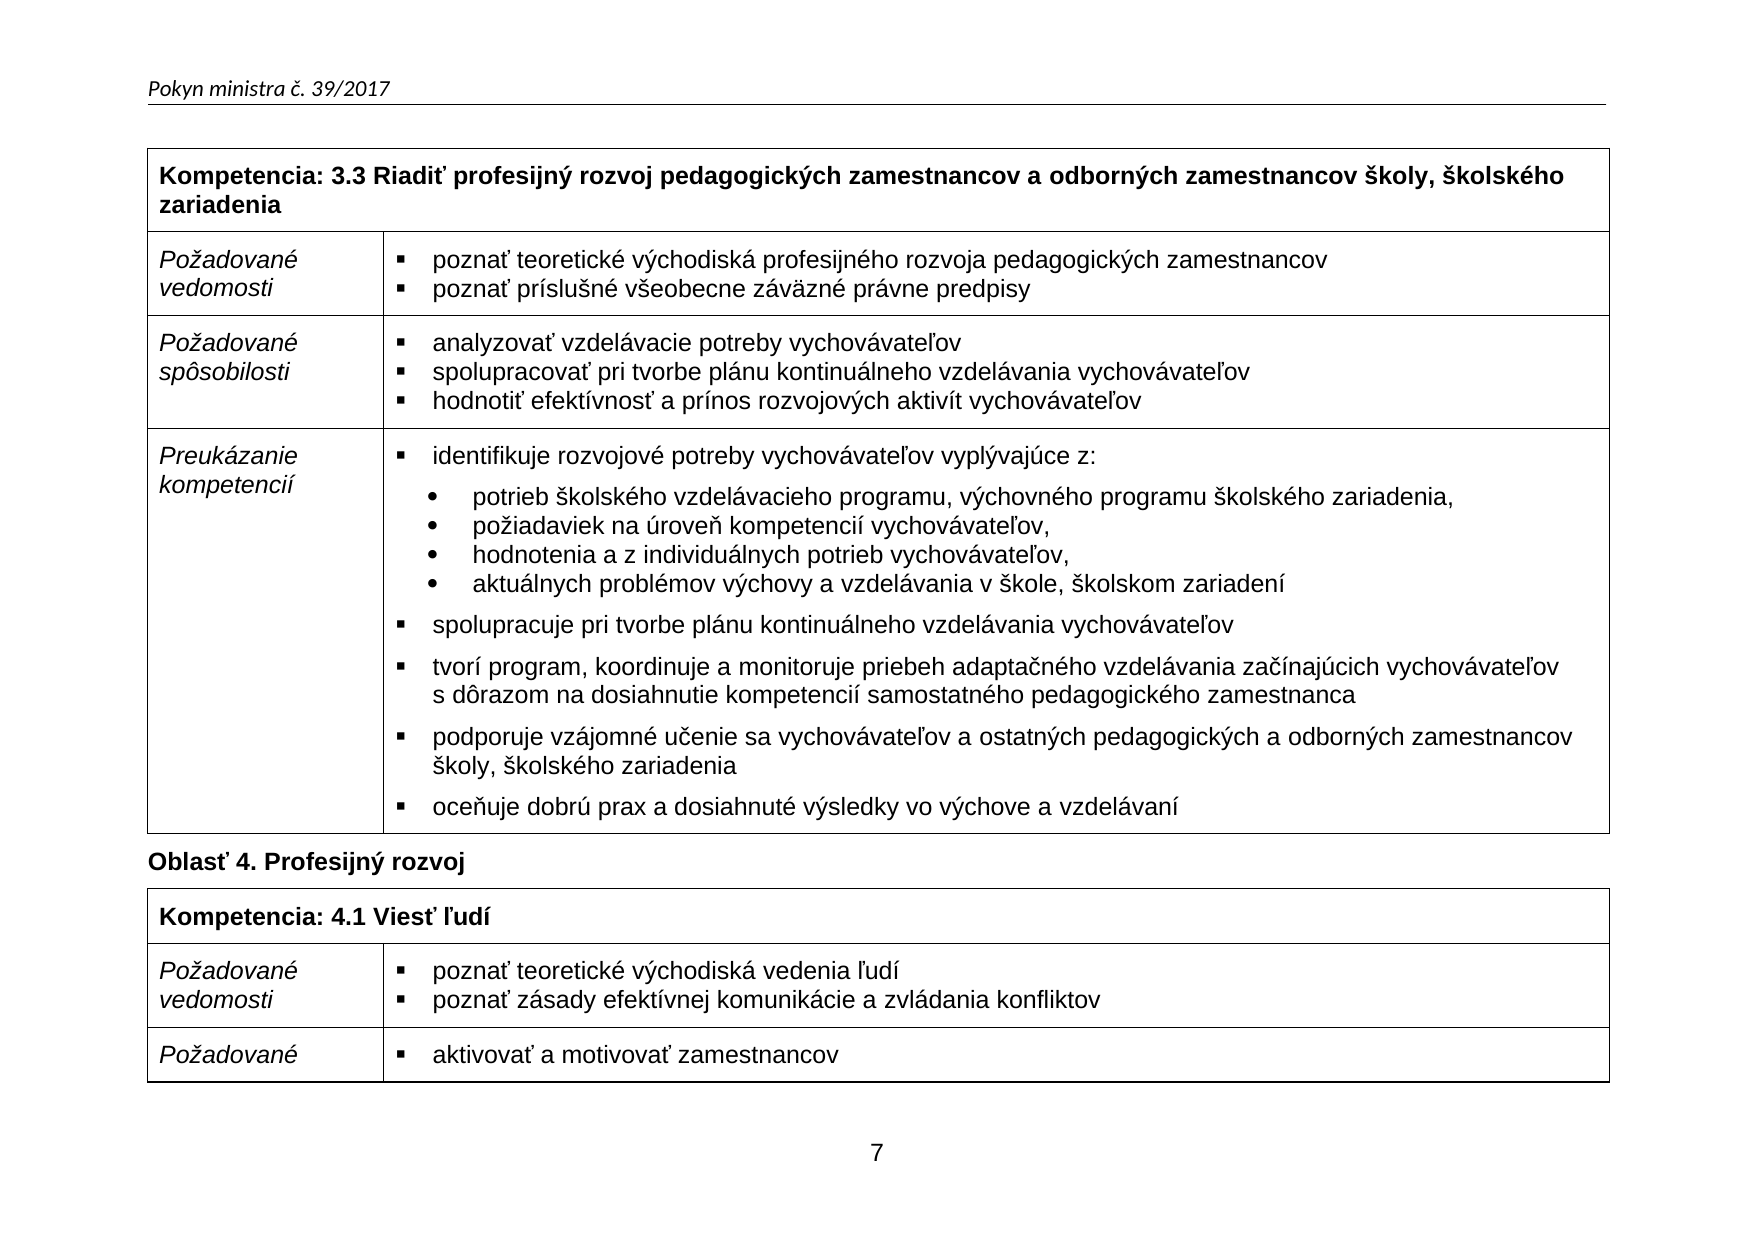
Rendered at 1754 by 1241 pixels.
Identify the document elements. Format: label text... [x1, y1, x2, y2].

table_cell identifikuje rozvojové potreby vychovávateľov vyplývajúce z: potrieb školského vzdelávacieho programu, výchovného programu školského zariadenia, požiadaviek na úroveň kompetencií vychovávateľov, hodnotenia a z individuálnych potrieb vychovávateľov, aktuálnych problémov výchovy a vzdelávania v škole, školskom zariadení spolupracuje pri tvorbe plánu kontinuálneho vzdelávania vychovávateľov tvorí program, koordinuje a monitoruje priebeh adaptačného vzdelávania začínajúcich vychovávateľov s dôrazom na dosiahnutie kompetencií samostatného pedagogického zamestnanca podporuje vzájomné učenie sa vychovávateľov a ostatných pedagogických a odborných zamestnancov školy, školského zariadenia oceňuje dobrú prax a dosiahnuté výsledky vo výchove a vzdelávaní [384, 429, 1609, 833]
table_cell Preukázanie kompetencií [148, 429, 383, 833]
table_cell Požadované vedomosti [148, 944, 383, 1027]
table_cell poznať teoretické východiská vedenia ľudí poznať zásady efektívnej komunikácie a zvládania konfliktov [384, 944, 1609, 1027]
table_cell Požadované vedomosti [148, 232, 383, 315]
text Oblasť 4. Profesijný rozvoj [148, 847, 1606, 876]
table_cell Kompetencia: 3.3 Riadiť profesijný rozvoj pedagogických zamestnancov a odborných zamestnancov školy, školského zariadenia [148, 149, 1609, 231]
table_header Kompetencia: 4.1 Viesť ľudí [148, 889, 1609, 943]
table_cell analyzovať vzdelávacie potreby vychovávateľov spolupracovať pri tvorbe plánu kontinuálneho vzdelávania vychovávateľov hodnotiť efektívnosť a prínos rozvojových aktivít vychovávateľov [384, 316, 1609, 427]
table_cell Požadované spôsobilosti [148, 316, 383, 427]
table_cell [384, 1028, 1609, 1081]
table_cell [148, 1028, 383, 1081]
table_cell poznať teoretické východiská profesijného rozvoja pedagogických zamestnancov poznať príslušné všeobecne záväzné právne predpisy [384, 232, 1609, 315]
